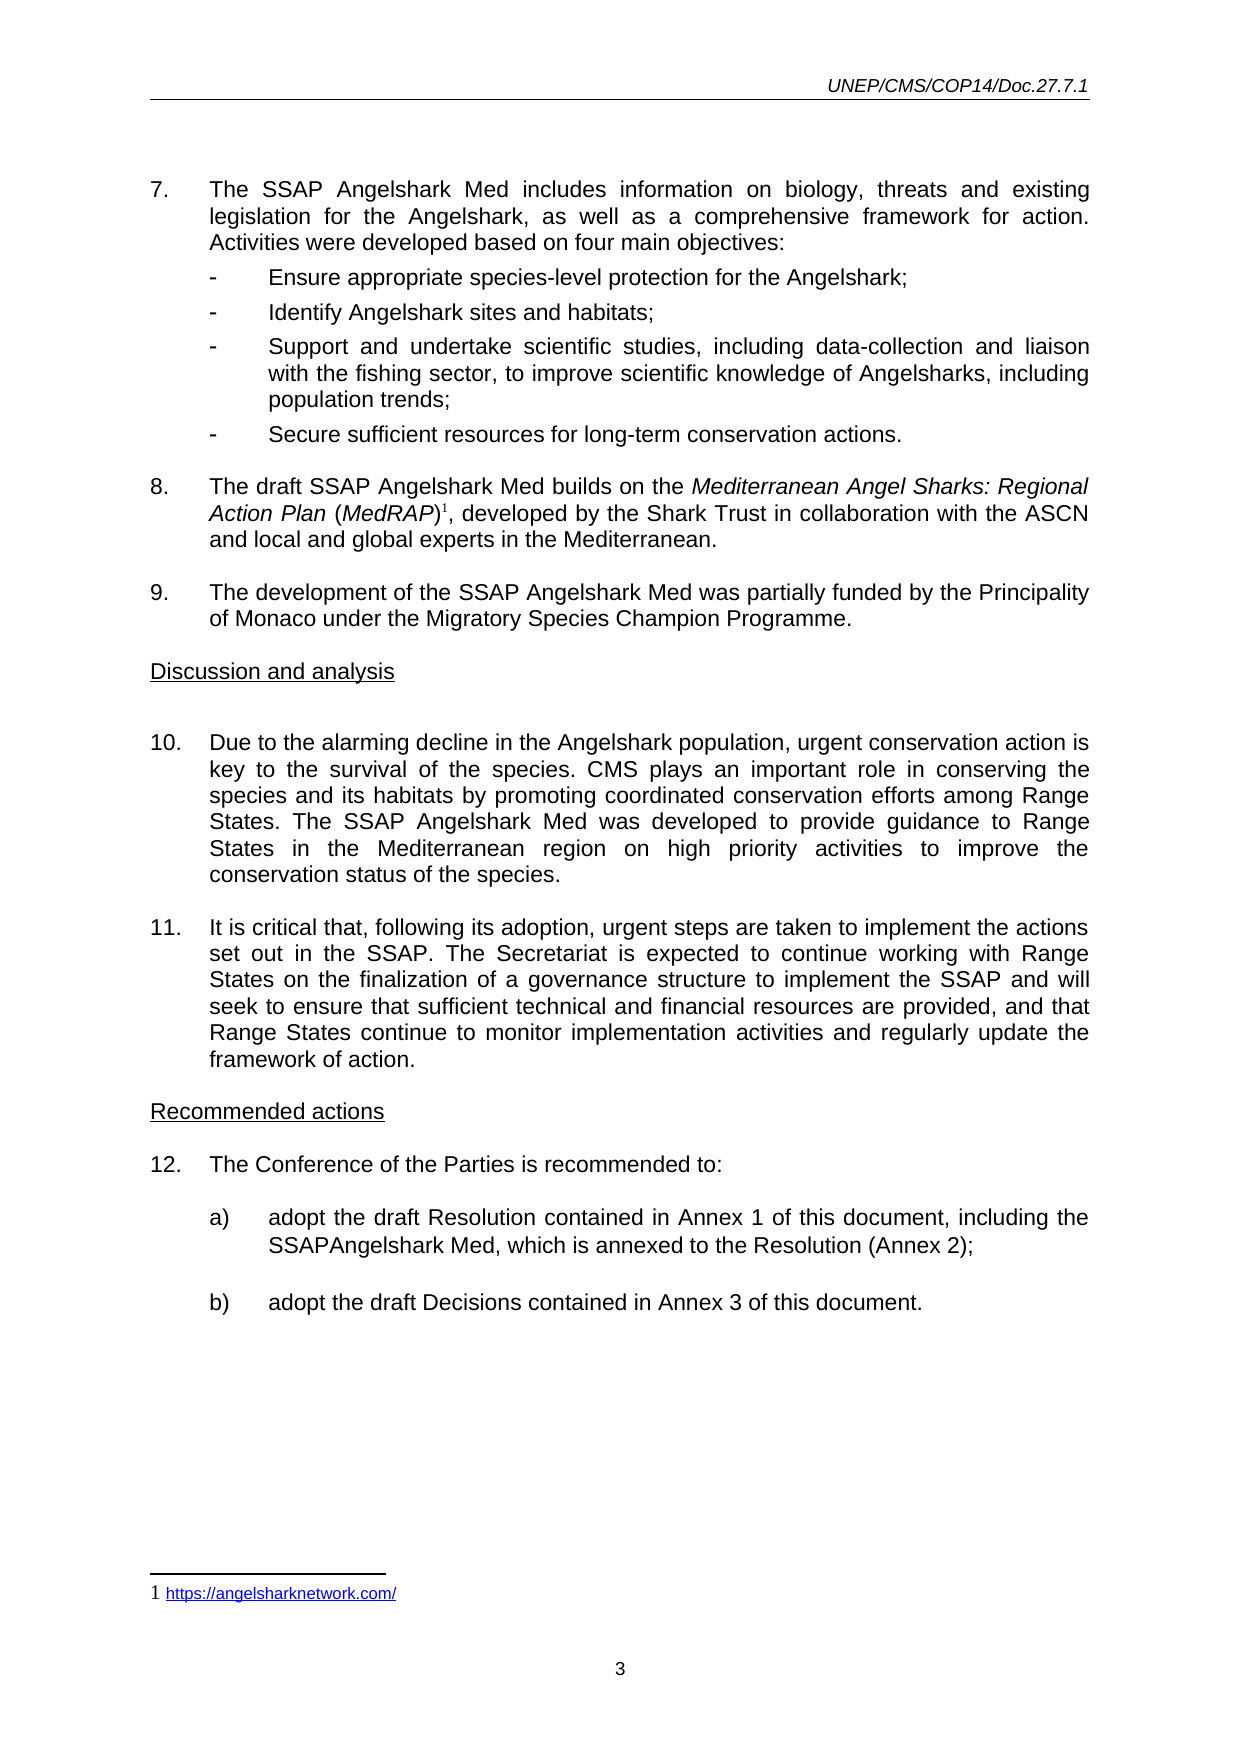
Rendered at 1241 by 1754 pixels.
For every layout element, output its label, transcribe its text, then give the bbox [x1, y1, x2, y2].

list The draft SSAP Angelshark Med builds on the Mediterranean Angel Sharks: Regional Action Plan (MedRAP), developed by the Shark Trust in collaboration with the ASCN and local and global experts in the Mediterranean. [150, 473, 1090, 552]
text Discussion and analysis [150, 658, 1090, 684]
list It is critical that, following its adoption, urgent steps are taken to implement the actions set out in the SSAP. The Secretariat is expected to continue working with Range States on the finalization of a governance structure to implement the SSAP and will seek to ensure that sufficient technical and financial resources are provided, and that Range States continue to monitor implementation activities and regularly update the framework of action. [150, 914, 1090, 1072]
list Secure sufficient resources for long-term conservation actions. [209, 421, 1090, 447]
list The SSAP Angelshark Med includes information on biology, threats and existing legislation for the Angelshark, as well as a comprehensive framework for action. Activities were developed based on four main objectives: [150, 176, 1090, 255]
list The development of the SSAP Angelshark Med was partially funded by the Principality of Monaco under the Migratory Species Champion Programme. [150, 579, 1090, 631]
list The Conference of the Parties is recommended to: [150, 1151, 1090, 1177]
list Identify Angelshark sites and habitats; [209, 298, 1090, 325]
list Support and undertake scientific studies, including data-collection and liaison with the fishing sector, to improve scientific knowledge of Angelsharks, including population trends; [209, 333, 1090, 412]
list Ensure appropriate species-level protection for the Angelshark; [209, 264, 1090, 290]
list Due to the alarming decline in the Angelshark population, urgent conservation action is key to the survival of the species. CMS plays an important role in conserving the species and its habitats by promoting coordinated conservation efforts among Range States. The SSAP Angelshark Med was developed to provide guidance to Range States in the Mediterranean region on high priority activities to improve the conservation status of the species. [150, 729, 1090, 887]
list adopt the draft Decisions contained in Annex 3 of this document. [209, 1289, 1090, 1315]
list adopt the draft Resolution contained in Annex 1 of this document, including the SSAPAngelshark Med, which is annexed to the Resolution (Annex 2); [209, 1204, 1090, 1258]
text Recommended actions [150, 1098, 1090, 1124]
